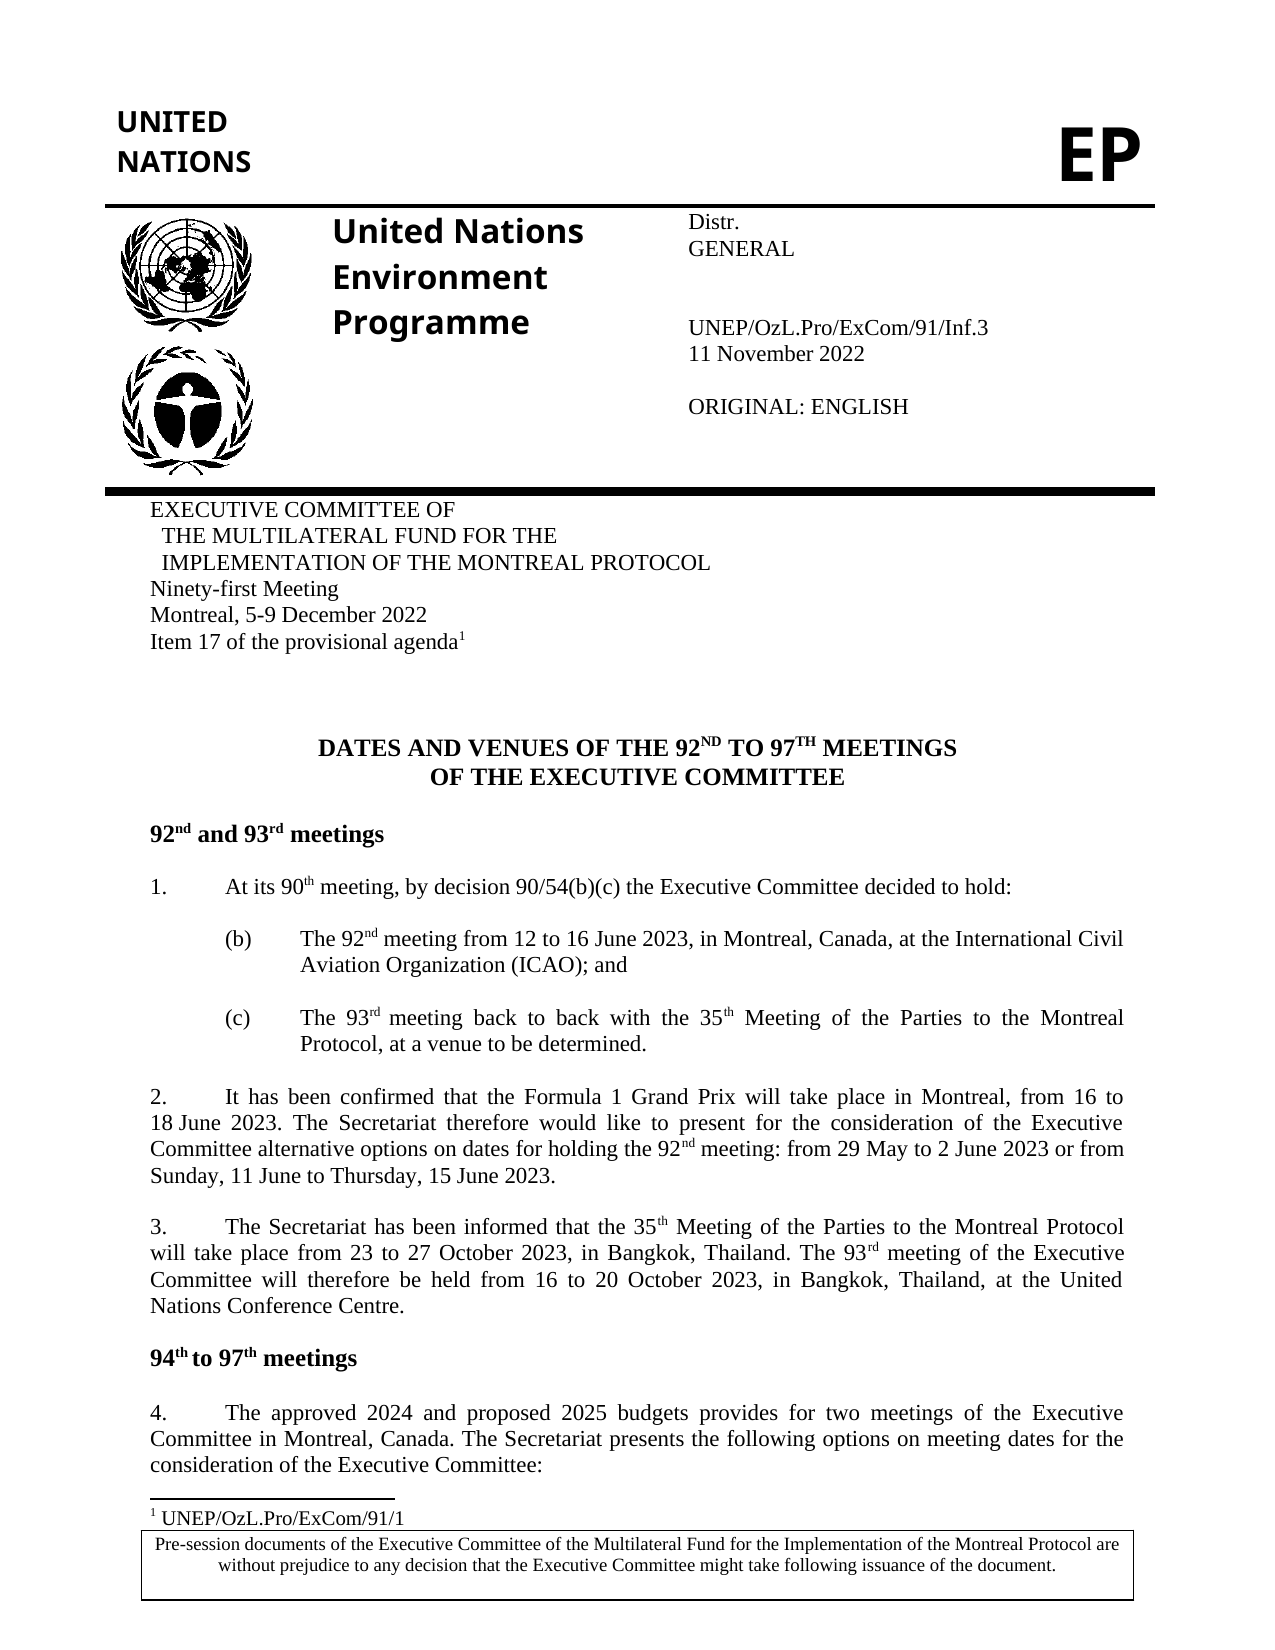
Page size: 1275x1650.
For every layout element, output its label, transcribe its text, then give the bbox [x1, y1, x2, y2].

text Montreal, 5-9 December 2022 [150, 601, 1125, 628]
picture [117, 340, 256, 480]
table_cell [105, 208, 321, 487]
text Item 17 of the provisional agenda [150, 628, 1125, 654]
text 92nd and 93rd meetings [150, 819, 1125, 848]
text 94th to 97th meetings [150, 1343, 1125, 1372]
text dates AND VENUES of the 92nd to 97th MeetingS [150, 733, 1125, 762]
table_header EP [677, 101, 1155, 203]
text of the executive Committee [150, 762, 1125, 791]
subtitle At its 90th meeting, by decision 90/54(b)(c) the Executive Committee decided to hold: [150, 873, 1125, 899]
subtitle It has been confirmed that the Formula 1 Grand Prix will take place in Montreal, from 16 to 18 June 2023. The Secretariat therefore would like to present for the consideration of the Executive Committee alternative options on dates for holding the 92nd meeting: from 29 May to 2 June 2023 or from Sunday, 11 June to Thursday, 15 June 2023. [150, 1083, 1125, 1188]
table_cell United Nations Environment Programme [321, 208, 677, 487]
table_cell Distr. GENERAL UNEP/OzL.Pro/ExCom/91/Inf.3 11 November 2022 ORIGINAL: ENGLISH [677, 208, 1155, 487]
text (c) The 93rd meeting back to back with the 35th Meeting of the Parties to the Montreal Protocol, at a venue to be determined. [225, 1004, 1125, 1056]
subtitle The approved 2024 and proposed 2025 budgets provides for two meetings of the Executive Committee in Montreal, Canada. The Secretariat presents the following options on meeting dates for the consideration of the Executive Committee: [150, 1399, 1125, 1478]
text EXECUTIVE COMMITTEE OF THE MULTILATERAL FUND FOR THE IMPLEMENTATION OF THE MONTREAL PROTOCOL Ninety-first Meeting [150, 496, 1125, 601]
table_header UNITED NATIONS [105, 101, 677, 203]
picture [116, 214, 252, 334]
text (b) The 92nd meeting from 12 to 16 June 2023, in Montreal, Canada, at the International Civil Aviation Organization (ICAO); and [225, 924, 1125, 977]
subtitle The Secretariat has been informed that the 35th Meeting of the Parties to the Montreal Protocol will take place from 23 to 27 October 2023, in Bangkok, Thailand. The 93rd meeting of the Executive Committee will therefore be held from 16 to 20 October 2023, in Bangkok, Thailand, at the United Nations Conference Centre. [150, 1213, 1125, 1318]
